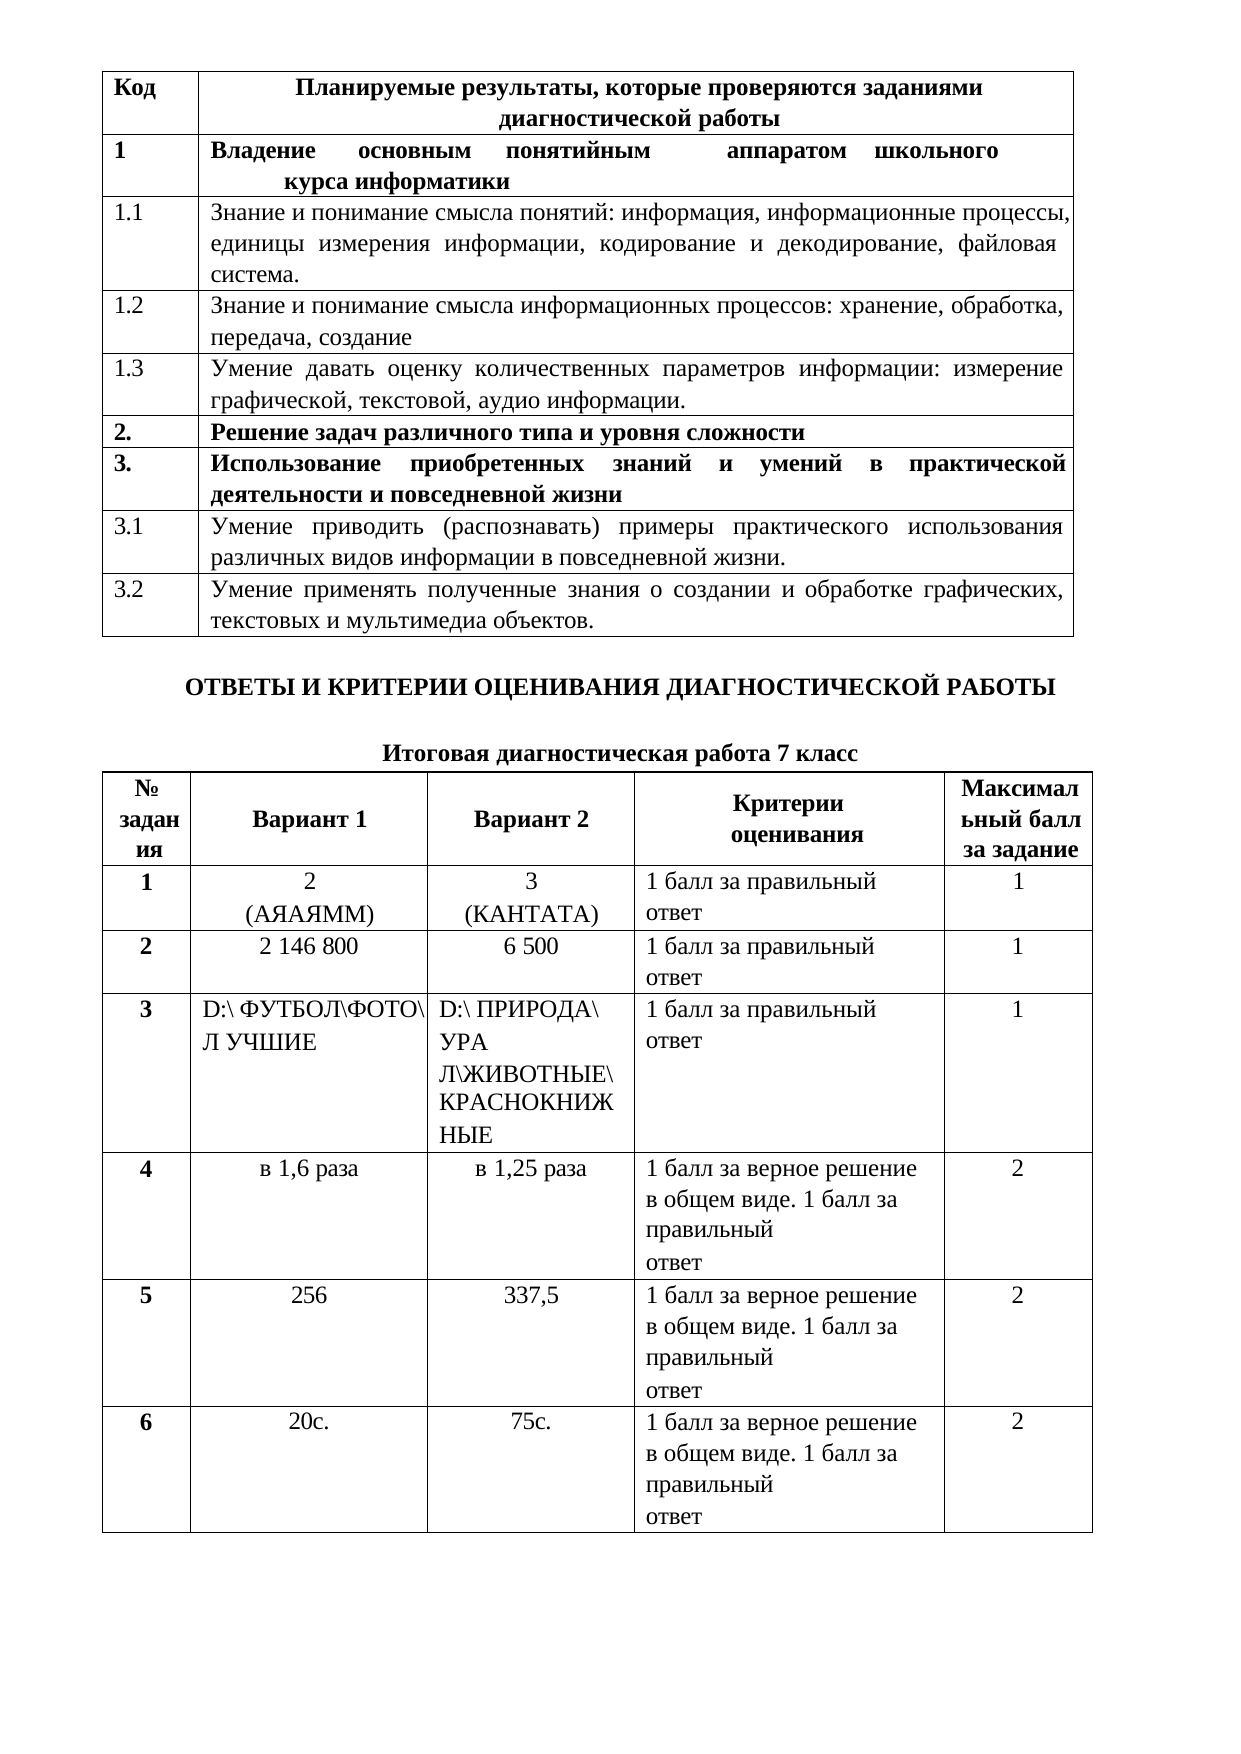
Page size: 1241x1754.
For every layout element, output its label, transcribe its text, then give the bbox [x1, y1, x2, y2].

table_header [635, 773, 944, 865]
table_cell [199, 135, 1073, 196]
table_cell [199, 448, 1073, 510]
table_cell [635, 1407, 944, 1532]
subtitle ОТВЕТЫ И КРИТЕРИИ ОЦЕНИВАНИЯ ДИАГНОСТИЧЕСКОЙ РАБОТЫ [59, 672, 1181, 701]
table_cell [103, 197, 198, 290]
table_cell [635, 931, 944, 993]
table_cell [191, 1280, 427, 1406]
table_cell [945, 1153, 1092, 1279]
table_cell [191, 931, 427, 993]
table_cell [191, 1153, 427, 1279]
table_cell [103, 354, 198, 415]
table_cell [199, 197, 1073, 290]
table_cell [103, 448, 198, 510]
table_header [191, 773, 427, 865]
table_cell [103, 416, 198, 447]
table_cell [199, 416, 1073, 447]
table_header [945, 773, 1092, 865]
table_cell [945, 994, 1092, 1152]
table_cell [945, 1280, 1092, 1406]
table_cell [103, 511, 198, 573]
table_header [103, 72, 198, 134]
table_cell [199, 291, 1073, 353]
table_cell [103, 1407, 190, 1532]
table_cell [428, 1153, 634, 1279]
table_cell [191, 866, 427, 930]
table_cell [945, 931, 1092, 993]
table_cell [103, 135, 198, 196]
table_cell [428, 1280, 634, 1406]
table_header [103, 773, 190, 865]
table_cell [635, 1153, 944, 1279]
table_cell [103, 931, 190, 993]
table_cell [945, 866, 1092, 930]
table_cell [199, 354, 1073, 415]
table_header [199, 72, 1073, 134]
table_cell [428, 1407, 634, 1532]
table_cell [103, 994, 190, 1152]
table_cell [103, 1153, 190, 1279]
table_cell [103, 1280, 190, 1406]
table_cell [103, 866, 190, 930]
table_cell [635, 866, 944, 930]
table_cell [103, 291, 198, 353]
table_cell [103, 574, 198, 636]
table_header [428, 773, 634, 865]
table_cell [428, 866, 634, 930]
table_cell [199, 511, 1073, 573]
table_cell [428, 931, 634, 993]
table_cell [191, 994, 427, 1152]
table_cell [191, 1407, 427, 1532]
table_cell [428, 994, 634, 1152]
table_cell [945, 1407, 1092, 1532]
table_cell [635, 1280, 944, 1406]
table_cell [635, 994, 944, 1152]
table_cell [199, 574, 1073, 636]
subtitle Итоговая диагностическая работа 7 класс [59, 738, 1181, 767]
